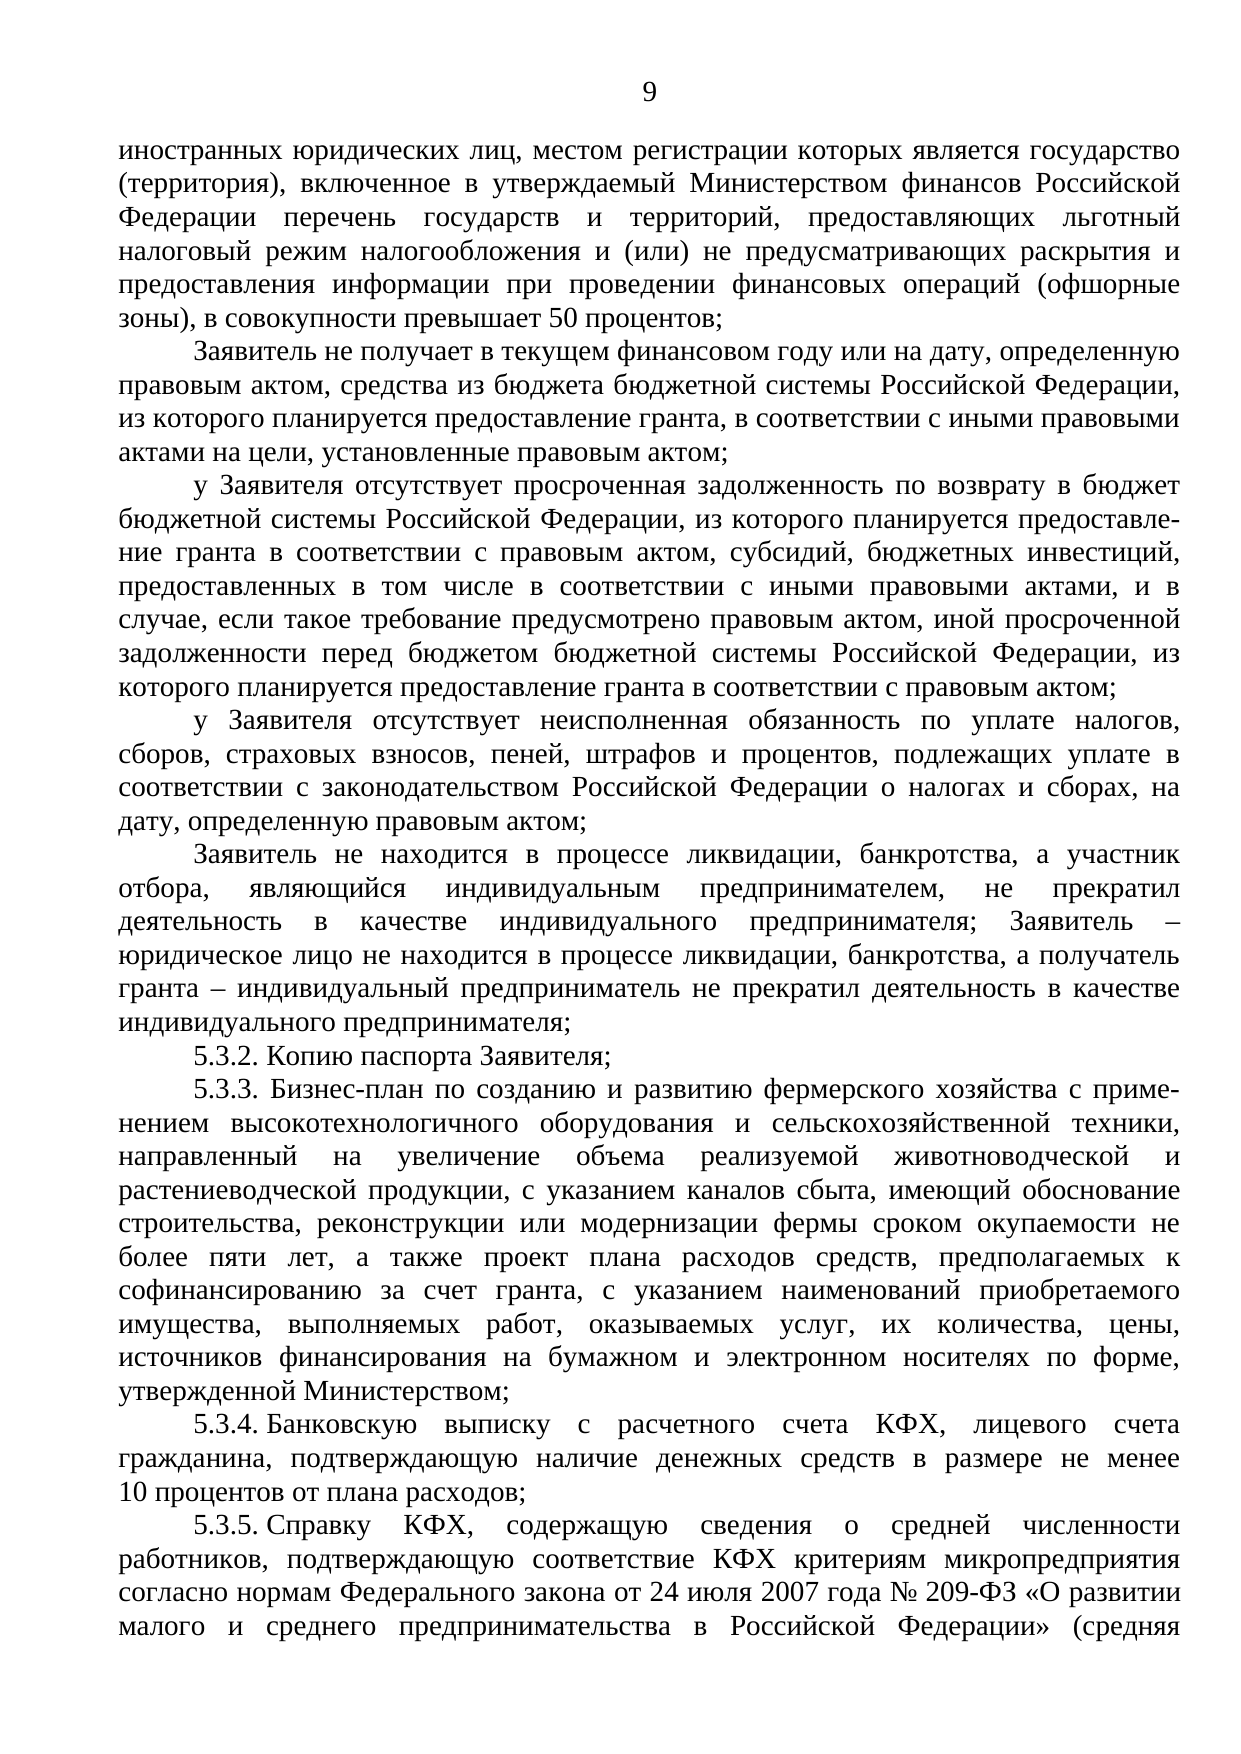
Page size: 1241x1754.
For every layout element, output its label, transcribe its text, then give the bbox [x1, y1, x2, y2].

text у Заявителя отсутствует неисполненная обязанность по уплате налогов, сборов, страховых взносов, пеней, штрафов и процентов, подлежащих уплате в соответствии с законодательством Российской Федерации о налогах и сборах, на дату, определенную правовым актом; [118, 702, 1181, 836]
text 5.3.2. Копию паспорта Заявителя; [118, 1038, 1181, 1071]
text 5.3.3. Бизнес-план по созданию и развитию фермерского хозяйства с приме-нением высокотехнологичного оборудования и сельскохозяйственной техники, направленный на увеличение объема реализуемой животноводческой и растениеводческой продукции, с указанием каналов сбыта, имеющий обоснование строительства, реконструкции или модернизации фермы сроком окупаемости не более пяти лет, а также проект плана расходов средств, предполагаемых к софинансированию за счет гранта, с указанием наименований приобретаемого имущества, выполняемых работ, оказываемых услуг, их количества, цены, источников финансирования на бумажном и электронном носителях по форме, утвержденной Министерством; [118, 1071, 1181, 1407]
text 5.3.4. Банковскую выписку с расчетного счета КФХ, лицевого счета гражданина, подтверждающую наличие денежных средств в размере не менее 10 процентов от плана расходов; [118, 1407, 1181, 1507]
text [118, 132, 1181, 333]
text Заявитель не находится в процессе ликвидации, банкротства, а участник отбора, являющийся индивидуальным предпринимателем, не прекратил деятельность в качестве индивидуального предпринимателя; Заявитель – юридическое лицо не находится в процессе ликвидации, банкротства, а получатель гранта – индивидуальный предприниматель не прекратил деятельность в качестве индивидуального предпринимателя; [118, 836, 1181, 1038]
text у Заявителя отсутствует просроченная задолженность по возврату в бюджет бюджетной системы Российской Федерации, из которого планируется предоставле-ние гранта в соответствии с правовым актом, субсидий, бюджетных инвестиций, предоставленных в том числе в соответствии с иными правовыми актами, и в случае, если такое требование предусмотрено правовым актом, иной просроченной задолженности перед бюджетом бюджетной системы Российской Федерации, из которого планируется предоставление гранта в соответствии с правовым актом; [118, 467, 1181, 702]
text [118, 1507, 1181, 1641]
text Заявитель не получает в текущем финансовом году или на дату, определенную правовым актом, средства из бюджета бюджетной системы Российской Федерации, из которого планируется предоставление гранта, в соответствии с иными правовыми актами на цели, установленные правовым актом; [118, 333, 1181, 467]
